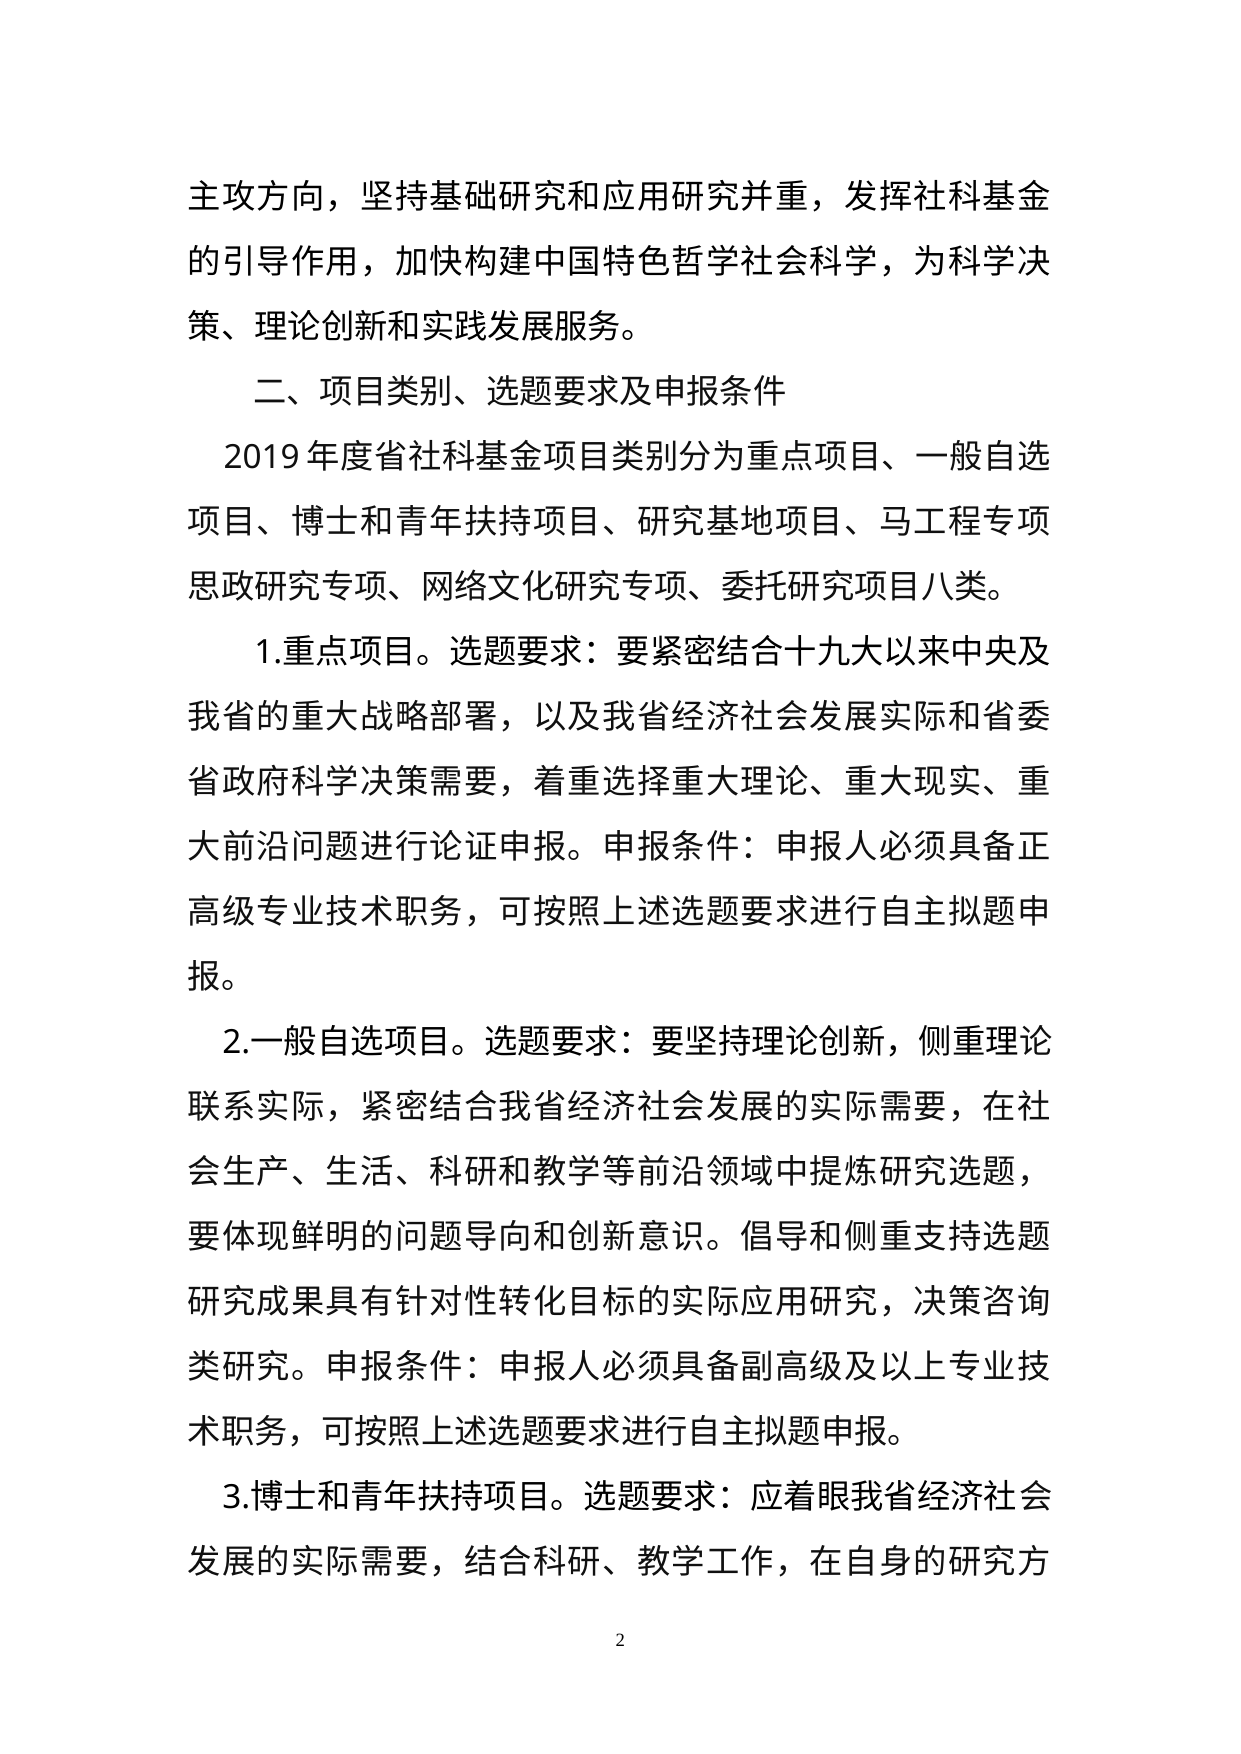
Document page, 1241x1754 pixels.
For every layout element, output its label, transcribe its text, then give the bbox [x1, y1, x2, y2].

text 2019年度省社科基金项目类别分为重点项目、一般自选项目、博士和青年扶持项目、研究基地项目、马工程专项、思政研究专项、网络文化研究专项、委托研究项目八类。 [187, 422, 1053, 617]
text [187, 1462, 1053, 1592]
text 2.一般自选项目。选题要求：要坚持理论创新，侧重理论联系实际，紧密结合我省经济社会发展的实际需要，在社会生产、生活、科研和教学等前沿领域中提炼研究选题，要体现鲜明的问题导向和创新意识。倡导和侧重支持选题研究成果具有针对性转化目标的实际应用研究，决策咨询类研究。申报条件：申报人必须具备副高级及以上专业技术职务，可按照上述选题要求进行自主拟题申报。 [187, 1007, 1053, 1462]
text 1.重点项目。选题要求：要紧密结合十九大以来中央及我省的重大战略部署，以及我省经济社会发展实际和省委省政府科学决策需要，着重选择重大理论、重大现实、重大前沿问题进行论证申报。申报条件：申报人必须具备正高级专业技术职务，可按照上述选题要求进行自主拟题申报。 [187, 617, 1053, 1007]
text 二、项目类别、选题要求及申报条件 [187, 357, 1053, 422]
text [187, 162, 1053, 357]
